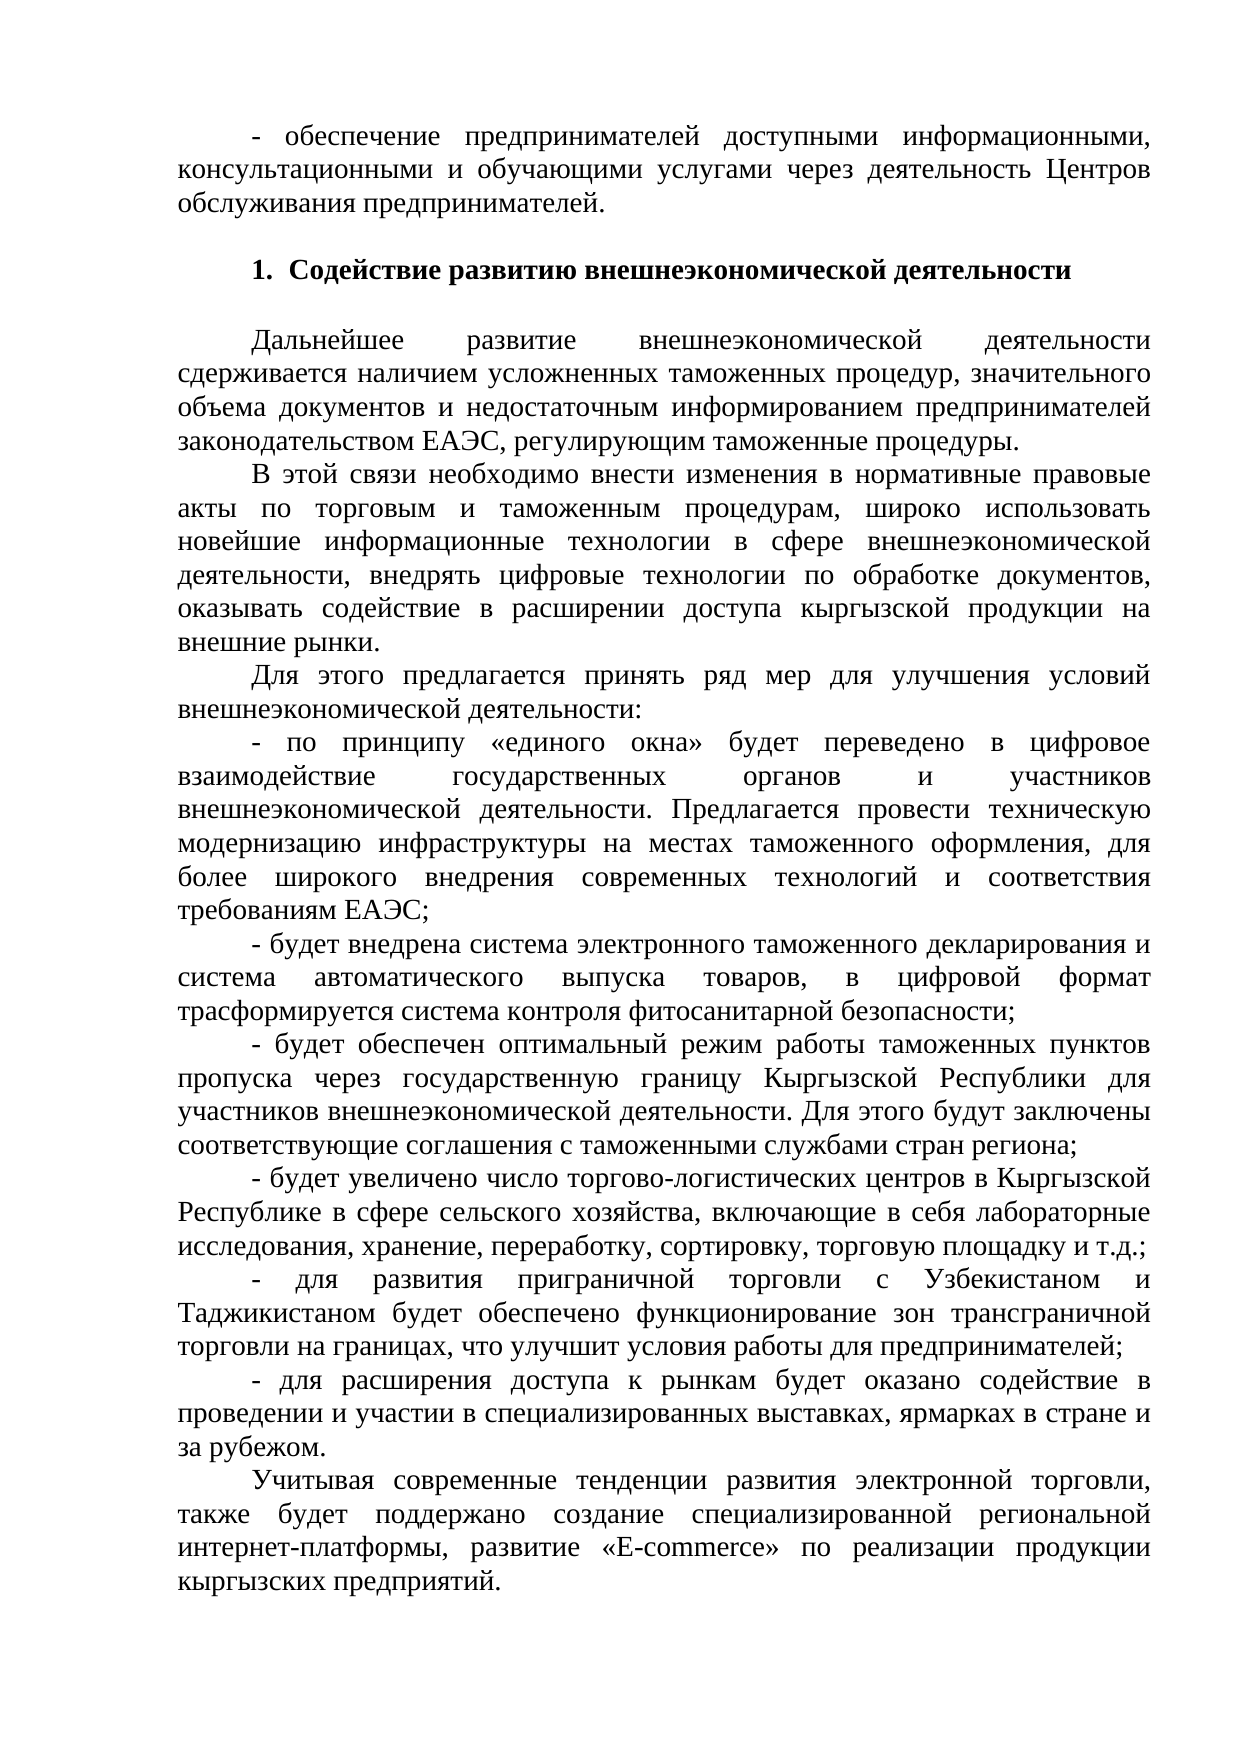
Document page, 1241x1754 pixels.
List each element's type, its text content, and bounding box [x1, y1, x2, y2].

text Учитывая современные тенденции развития электронной торговли, также будет поддержано создание специализированной региональной интернет-платформы, развитие «E-commerce» по реализации продукции кыргызских предприятий. [177, 1462, 1152, 1597]
text - будет внедрена система электронного таможенного декларирования и система автоматического выпуска товаров, в цифровой формат трасформируется система контроля фитосанитарной безопасности; [177, 926, 1152, 1026]
text - будет увеличено число торгово-логистических центров в Кыргызской Республике в сфере сельского хозяйства, включающие в себя лабораторные исследования, хранение, переработку, сортировку, торговую площадку и т.д.; [177, 1161, 1152, 1261]
text - для развития приграничной торговли с Узбекистаном и Таджикистаном будет обеспечено функционирование зон трансграничной торговли на границах, что улучшит условия работы для предпринимателей; [177, 1261, 1152, 1362]
text - будет обеспечен оптимальный режим работы таможенных пунктов пропуска через государственную границу Кыргызской Республики для участников внешнеэкономической деятельности. Для этого будут заключены соответствующие соглашения с таможенными службами стран региона; [177, 1026, 1152, 1161]
text - по принципу «единого окна» будет переведено в цифровое взаимодействие государственных органов и участников внешнеэкономической деятельности. Предлагается провести техническую модернизацию инфраструктуры на местах таможенного оформления, для более широкого внедрения современных технологий и соответствия требованиям ЕАЭС; [177, 724, 1152, 926]
text Для этого предлагается принять ряд мер для улучшения условий внешнеэкономической деятельности: [177, 657, 1152, 724]
text - обеспечение предпринимателей доступными информационными, консультационными и обучающими услугами через деятельность Центров обслуживания предпринимателей. [177, 118, 1152, 219]
list Содействие развитию внешнеэкономической деятельности [251, 252, 1152, 286]
text Дальнейшее развитие внешнеэкономической деятельности сдерживается наличием усложненных таможенных процедур, значительного объема документов и недостаточным информированием предпринимателей законодательством ЕАЭС, регулирующим таможенные процедуры. [177, 322, 1152, 456]
text - для расширения доступа к рынкам будет оказано содействие в проведении и участии в специализированных выставках, ярмарках в стране и за рубежом. [177, 1362, 1152, 1462]
text В этой связи необходимо внести изменения в нормативные правовые акты по торговым и таможенным процедурам, широко использовать новейшие информационные технологии в сфере внешнеэкономической деятельности, внедрять цифровые технологии по обработке документов, оказывать содействие в расширении доступа кыргызской продукции на внешние рынки. [177, 456, 1152, 657]
